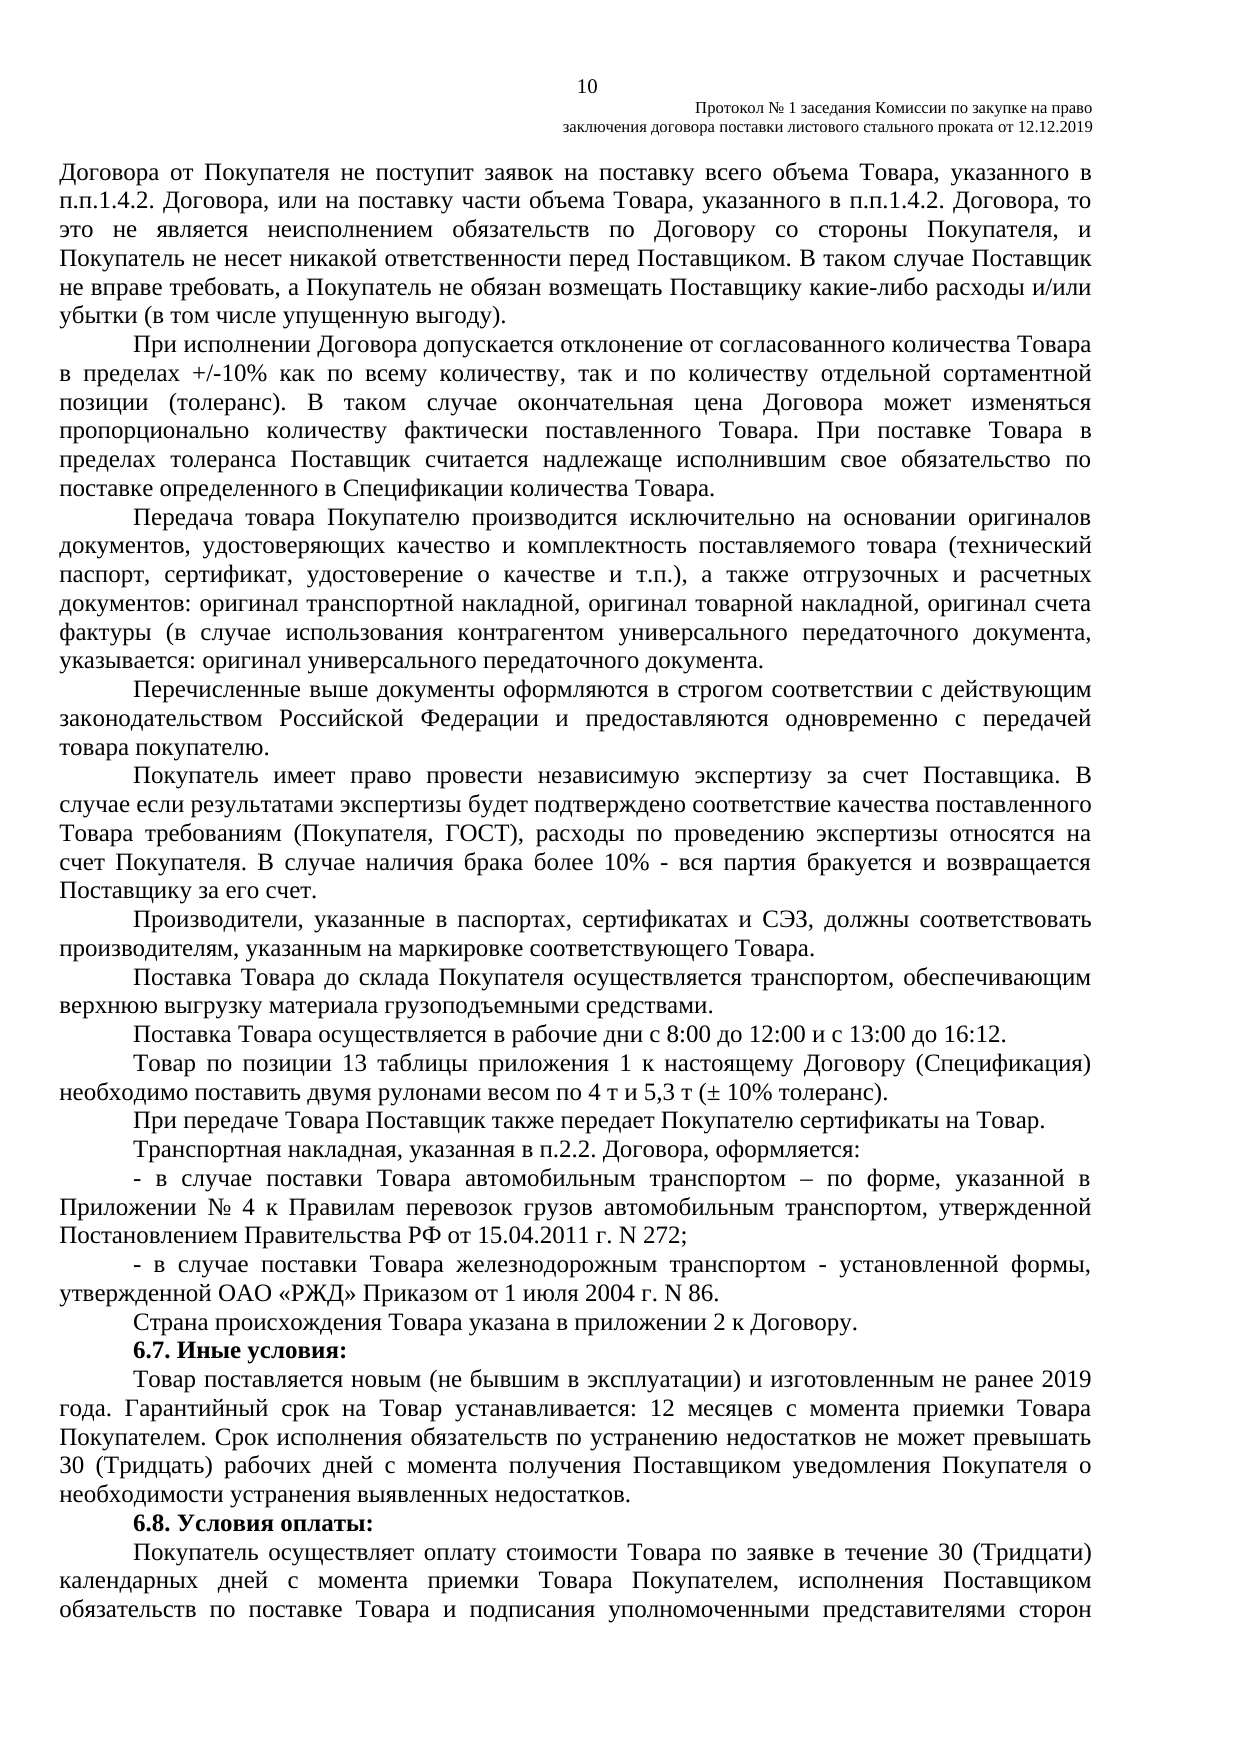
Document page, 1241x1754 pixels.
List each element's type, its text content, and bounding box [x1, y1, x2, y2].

text 6.8. Условия оплаты: [59, 1508, 1092, 1537]
text Производители, указанные в паспортах, сертификатах и СЭЗ, должны соответствовать производителям, указанным на маркировке соответствующего Товара. [59, 904, 1092, 962]
text - в случае поставки Товара железнодорожным транспортом - установленной формы, утвержденной ОАО «РЖД» Приказом от 1 июля 2004 г. N 86. [59, 1249, 1092, 1307]
text Перечисленные выше документы оформляются в строгом соответствии с действующим законодательством Российской Федерации и предоставляются одновременно с передачей товара покупателю. [59, 674, 1092, 760]
text 6.7. Иные условия: [59, 1335, 1092, 1364]
text При передаче Товара Поставщик также передает Покупателю сертификаты на Товар. [59, 1105, 1092, 1134]
text Товар поставляется новым (не бывшим в эксплуатации) и изготовленным не ранее 2019 года. Гарантийный срок на Товар устанавливается: 12 месяцев с момента приемки Товара Покупателем. Срок исполнения обязательств по устранению недостатков не может превышать 30 (Тридцать) рабочих дней с момента получения Поставщиком уведомления Покупателя о необходимости устранения выявленных недостатков. [59, 1364, 1092, 1508]
text Страна происхождения Товара указана в приложении 2 к Договору. [59, 1307, 1092, 1335]
text Поставка Товара до склада Покупателя осуществляется транспортом, обеспечивающим верхнюю выгрузку материала грузоподъемными средствами. [59, 962, 1092, 1019]
text Поставка Товара осуществляется в рабочие дни с 8:00 до 12:00 и с 13:00 до 16:12. [59, 1019, 1092, 1048]
text При исполнении Договора допускается отклонение от согласованного количества Товара в пределах +/-10% как по всему количеству, так и по количеству отдельной сортаментной позиции (толеранс). В таком случае окончательная цена Договора может изменяться пропорционально количеству фактически поставленного Товара. При поставке Товара в пределах толеранса Поставщик считается надлежаще исполнившим свое обязательство по поставке определенного в Спецификации количества Товара. [59, 329, 1092, 502]
text Товар по позиции 13 таблицы приложения 1 к настоящему Договору (Спецификация) необходимо поставить двумя рулонами весом по 4 т и 5,3 т (± 10% толеранс). [59, 1048, 1092, 1105]
text Транспортная накладная, указанная в п.2.2. Договора, оформляется: [59, 1134, 1092, 1163]
text - в случае поставки Товара автомобильным транспортом – по форме, указанной в Приложении № 4 к Правилам перевозок грузов автомобильным транспортом, утвержденной Постановлением Правительства РФ от 15.04.2011 г. N 272; [59, 1163, 1092, 1249]
text Передача товара Покупателю производится исключительно на основании оригиналов документов, удостоверяющих качество и комплектность поставляемого товара (технический паспорт, сертификат, удостоверение о качестве и т.п.), а также отгрузочных и расчетных документов: оригинал транспортной накладной, оригинал товарной накладной, оригинал счета фактуры (в случае использования контрагентом универсального передаточного документа, указывается: оригинал универсального передаточного документа. [59, 502, 1092, 674]
text Покупатель имеет право провести независимую экспертизу за счет Поставщика. В случае если результатами экспертизы будет подтверждено соответствие качества поставленного Товара требованиям (Покупателя, ГОСТ), расходы по проведению экспертизы относятся на счет Покупателя. В случае наличия брака более 10% - вся партия бракуется и возвращается Поставщику за его счет. [59, 760, 1092, 904]
